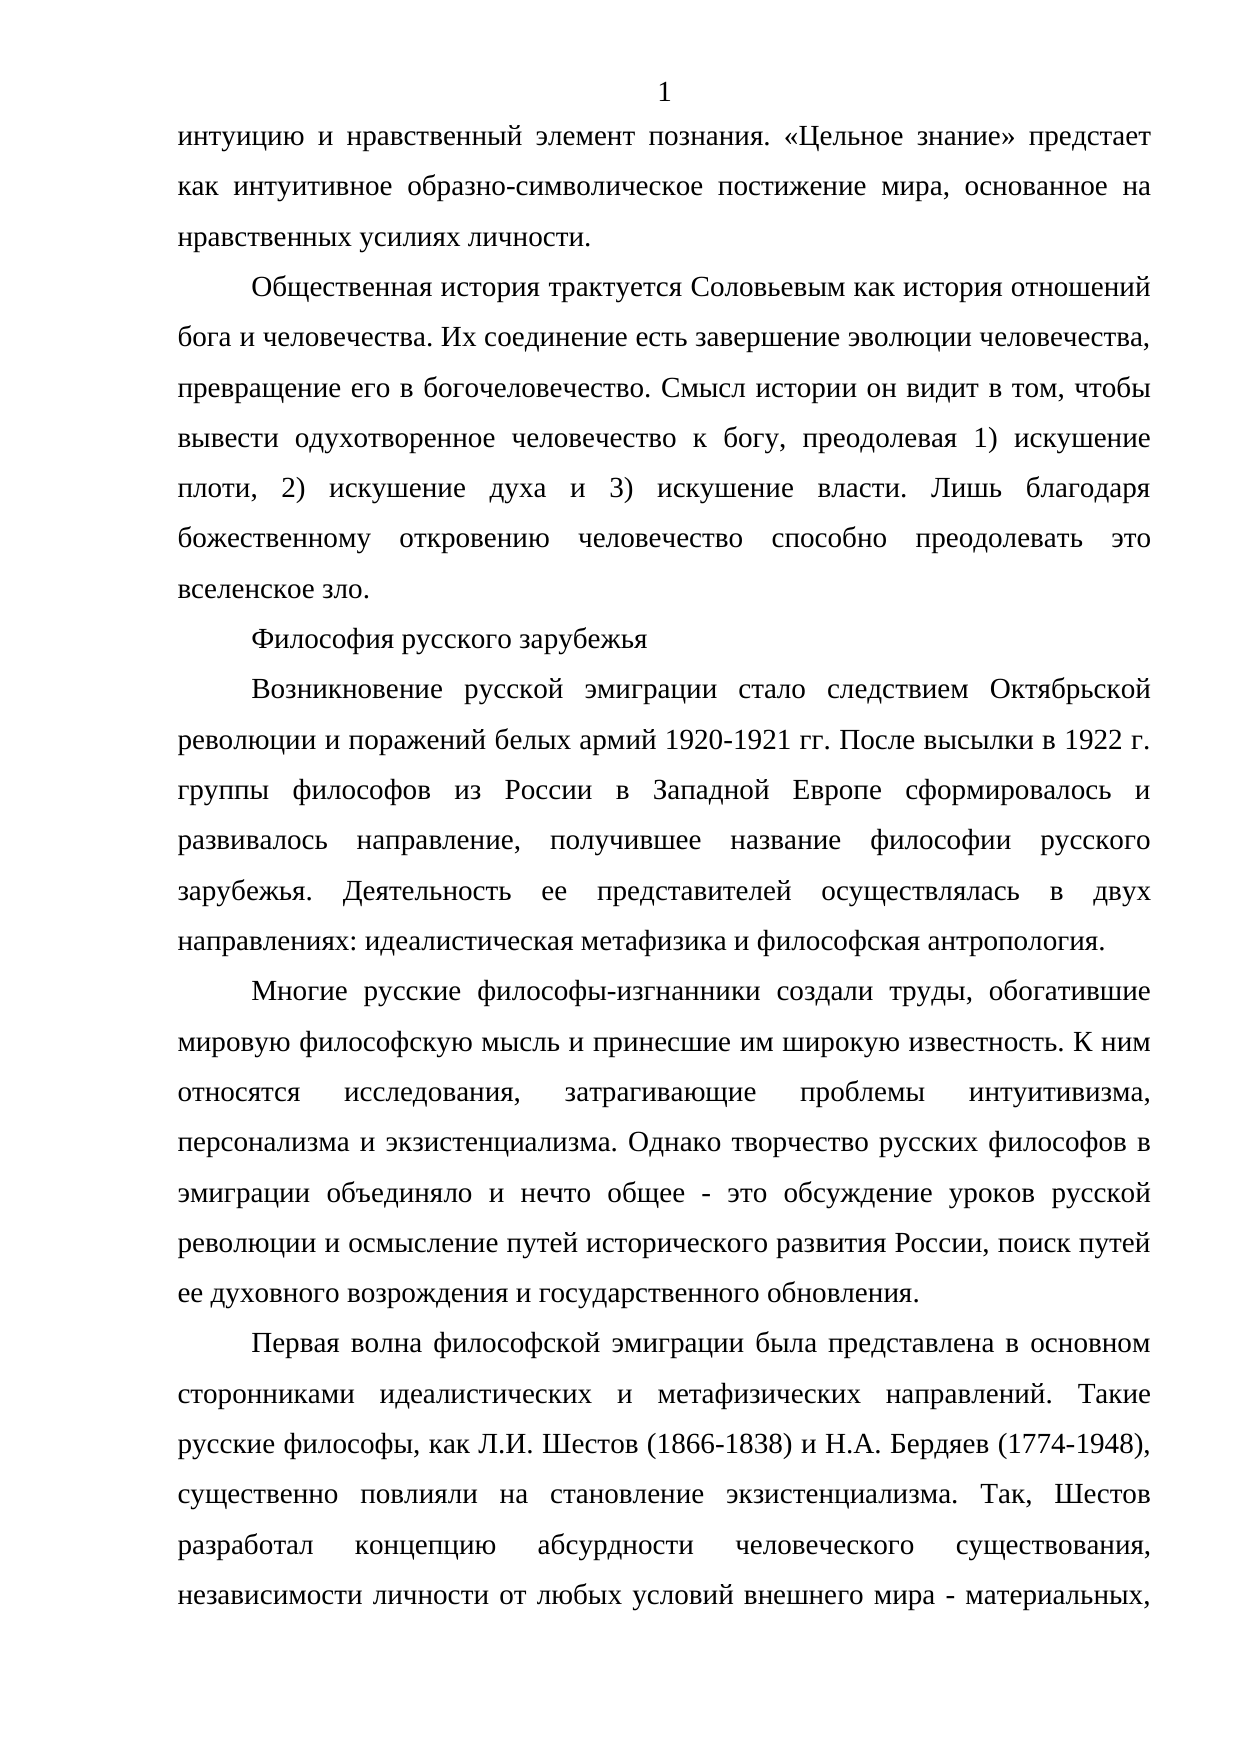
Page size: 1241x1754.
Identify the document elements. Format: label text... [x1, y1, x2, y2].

text Многие русские философы-изгнанники создали труды, обогатившие мировую философскую мысль и принесшие им широкую известность. К ним относятся исследования, затрагивающие проблемы интуитивизма, персонализма и экзистенциализма. Однако творчество русских философов в эмиграции объединяло и нечто общее - это обсуждение уроков русской революции и осмысление путей исторического развития России, поиск путей ее духовного возрождения и государственного обновления. [177, 973, 1152, 1309]
text Общественная история трактуется Соловьевым как история отношений бога и человечества. Их соединение есть завершение эволюции человечества, превращение его в богочеловечество. Смысл истории он видит в том, чтобы вывести одухотворенное человечество к богу, преодолевая 1) искушение плоти, 2) искушение духа и 3) искушение власти. Лишь благодаря божественному откровению человечество способно преодолевать это вселенское зло. [177, 269, 1152, 604]
text Философия русского зарубежья [177, 621, 1152, 655]
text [177, 118, 1152, 252]
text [177, 1326, 1152, 1611]
text Возникновение русской эмиграции стало следствием Октябрьской революции и поражений белых армий 1920-1921 гг. После высылки в 1922 г. группы философов из России в Западной Европе сформировалось и развивалось направление, получившее название философии русского зарубежья. Деятельность ее представителей осуществлялась в двух направлениях: идеалистическая метафизика и философская антропология. [177, 672, 1152, 957]
